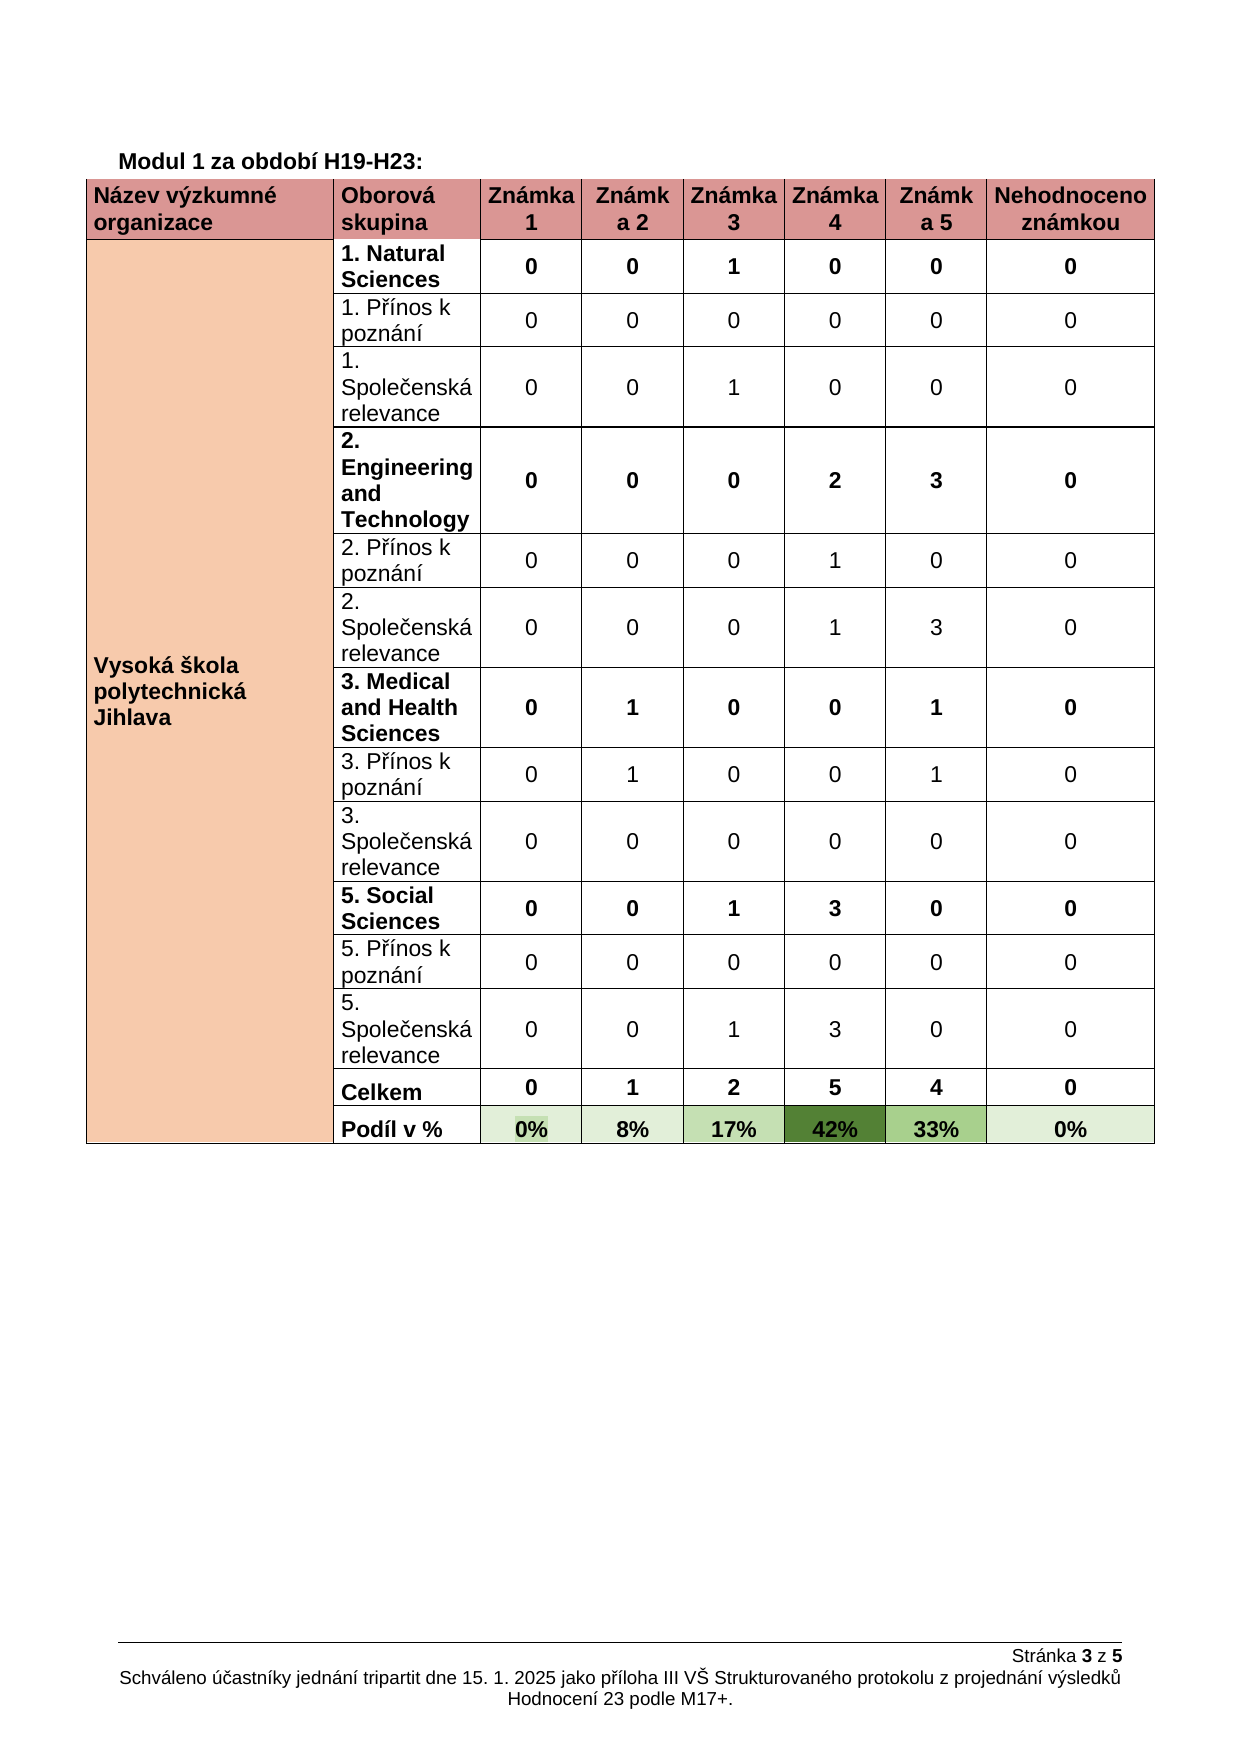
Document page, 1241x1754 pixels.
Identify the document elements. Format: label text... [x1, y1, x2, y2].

table_cell Vysoká škola polytechnická Jihlava [87, 240, 333, 1142]
table_cell 1 [785, 534, 885, 587]
table_cell 0 [481, 588, 581, 667]
table_header Známka 2 [582, 179, 683, 239]
table_cell 42% [785, 1106, 885, 1142]
table_cell 0 [886, 240, 986, 292]
table_cell 2. Společenská relevance [334, 588, 480, 667]
table_cell 0 [481, 347, 581, 426]
table_header Známka 4 [785, 179, 885, 239]
table_cell 0 [987, 240, 1154, 292]
table_cell 0 [785, 668, 885, 747]
table_cell 1 [684, 347, 784, 426]
table_cell 0 [886, 294, 986, 346]
table_cell 0 [481, 1069, 581, 1105]
table_cell 5. Společenská relevance [334, 989, 480, 1068]
table_cell 1 [886, 668, 986, 747]
table_cell 0 [582, 240, 683, 292]
table_cell 5. Přínos k poznání [334, 935, 480, 988]
table_cell 0 [886, 347, 986, 426]
table_cell 0 [481, 882, 581, 934]
table_cell 5. Social Sciences [334, 882, 480, 934]
table_cell 0 [987, 428, 1154, 533]
table_cell 3 [785, 882, 885, 934]
table_cell 1 [582, 1069, 683, 1105]
table_cell 0 [886, 534, 986, 587]
table_cell 0 [987, 347, 1154, 426]
table_cell Celkem [334, 1069, 480, 1105]
table_cell 1. Přínos k poznání [334, 294, 480, 346]
table_cell 0 [582, 989, 683, 1068]
table_cell 0 [684, 748, 784, 801]
table_cell 3 [785, 989, 885, 1068]
table_cell 0 [785, 802, 885, 881]
table_header Oborová skupina [334, 179, 480, 239]
table_cell 0 [987, 935, 1154, 988]
table_cell 0 [987, 588, 1154, 667]
table_cell 8% [582, 1106, 683, 1142]
table_cell 3. Přínos k poznání [334, 748, 480, 801]
table_cell 1 [582, 668, 683, 747]
table_cell 0 [582, 294, 683, 346]
table_header Známka 3 [684, 179, 784, 239]
table_cell 0 [481, 534, 581, 587]
table_cell 0 [481, 989, 581, 1068]
table_cell 3 [886, 428, 986, 533]
table_cell 1 [582, 748, 683, 801]
table_cell 0 [481, 668, 581, 747]
table_cell 5 [785, 1069, 885, 1105]
table_cell 1 [886, 748, 986, 801]
table_cell 1 [684, 989, 784, 1068]
table_cell 1 [684, 882, 784, 934]
table_cell 0 [785, 748, 885, 801]
table_cell 1. Natural Sciences [334, 239, 480, 292]
table_cell 0 [582, 534, 683, 587]
table_cell 0 [785, 240, 885, 292]
table_cell 0 [684, 588, 784, 667]
table_cell 0 [785, 294, 885, 346]
table_cell 0 [684, 668, 784, 747]
table_cell 0 [684, 428, 784, 533]
table_cell 0 [785, 347, 885, 426]
table_cell 0 [582, 935, 683, 988]
table_cell 0 [987, 748, 1154, 801]
table_cell 0 [684, 935, 784, 988]
table_cell 0 [481, 935, 581, 988]
table_cell 0 [481, 748, 581, 801]
table_cell 0 [886, 882, 986, 934]
table_cell 33% [886, 1106, 986, 1142]
table_cell 0 [987, 534, 1154, 587]
table_cell 0 [886, 935, 986, 988]
table_cell 0 [582, 428, 683, 533]
table_cell 0 [582, 347, 683, 426]
table_cell 1. Společenská relevance [334, 347, 480, 426]
table_cell 17% [684, 1106, 784, 1142]
table_cell 0 [481, 294, 581, 346]
table_header Nehodnoceno známkou [987, 179, 1154, 239]
table_cell 2 [785, 428, 885, 533]
table_cell Podíl v % [334, 1106, 480, 1142]
table_cell 3. Společenská relevance [334, 802, 480, 881]
table_cell 0 [886, 989, 986, 1068]
table_cell 4 [886, 1069, 986, 1105]
table_cell 0 [886, 802, 986, 881]
table_header Známka 5 [886, 179, 986, 239]
table_header Název výzkumné organizace [87, 179, 333, 239]
table_cell 2. Engineering and Technology [334, 428, 480, 533]
table_cell 0 [987, 989, 1154, 1068]
table_cell 0 [582, 882, 683, 934]
table_cell 3 [886, 588, 986, 667]
text Modul 1 za období H19-H23: [118, 148, 1122, 175]
table_cell 0 [481, 802, 581, 881]
table_cell 0% [481, 1106, 581, 1142]
table_cell 0 [987, 1069, 1154, 1105]
table_cell 0 [582, 588, 683, 667]
table_cell 0 [684, 802, 784, 881]
table_cell 0% [987, 1106, 1154, 1142]
table_cell 0 [481, 428, 581, 533]
table_cell 2 [684, 1069, 784, 1105]
table_cell 0 [987, 882, 1154, 934]
table_cell 0 [987, 668, 1154, 747]
table_cell 0 [582, 802, 683, 881]
table_cell 0 [987, 294, 1154, 346]
table_cell 1 [785, 588, 885, 667]
table_cell 1 [684, 240, 784, 292]
table_cell 3. Medical and Health Sciences [334, 668, 480, 747]
table_cell 0 [785, 935, 885, 988]
table_cell 2. Přínos k poznání [334, 534, 480, 587]
table_header Známka 1 [481, 179, 581, 239]
table_cell 0 [481, 240, 581, 292]
table_cell 0 [987, 802, 1154, 881]
table_cell 0 [684, 294, 784, 346]
table_cell 0 [684, 534, 784, 587]
